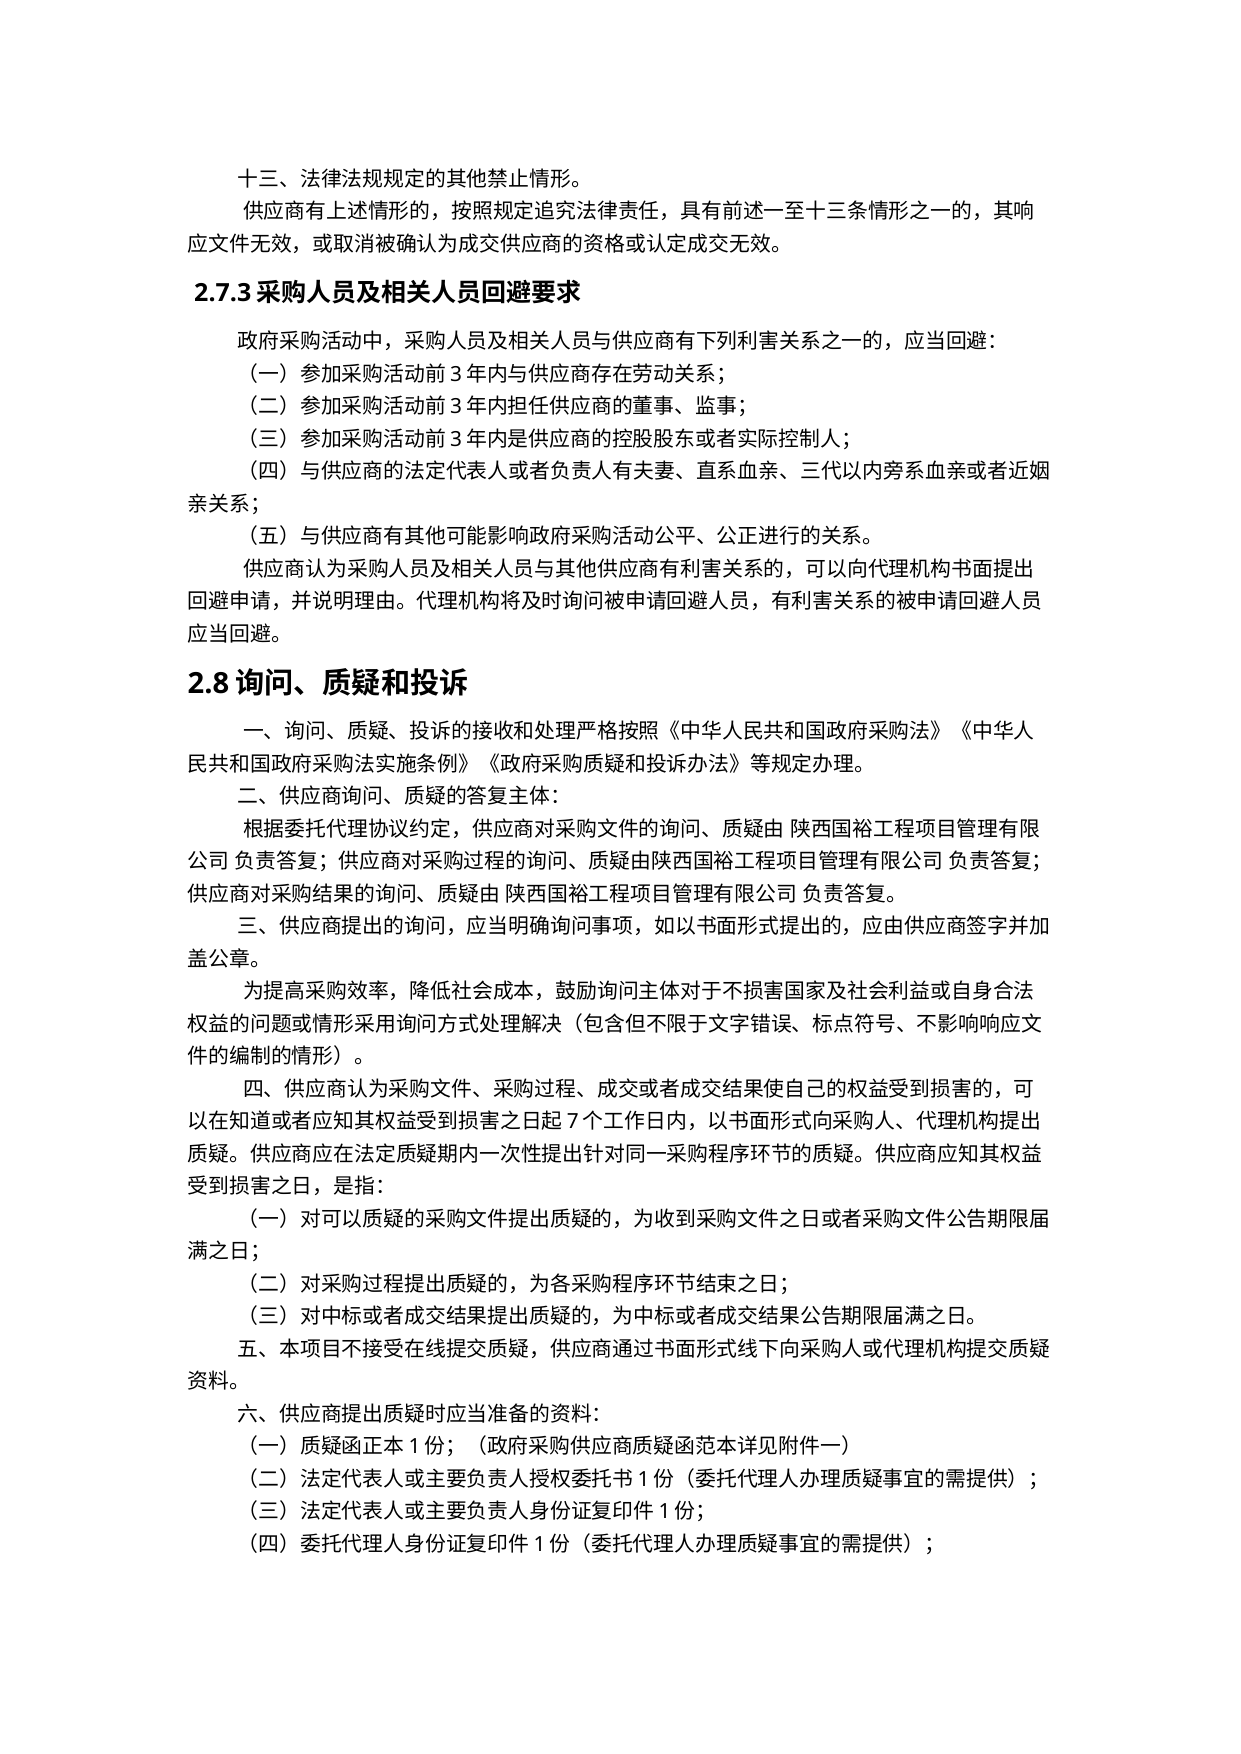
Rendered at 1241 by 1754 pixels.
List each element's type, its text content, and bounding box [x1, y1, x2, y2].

text （一）参加采购活动前3年内与供应商存在劳动关系； [187, 357, 1053, 389]
text 一、询问、质疑、投诉的接收和处理严格按照《中华人民共和国政府采购法》《中华人民共和国政府采购法实施条例》《政府采购质疑和投诉办法》等规定办理。 [187, 714, 1053, 779]
text 2.7.3采购人员及相关人员回避要求 [187, 259, 1053, 324]
text 为提高采购效率，降低社会成本，鼓励询问主体对于不损害国家及社会利益或自身合法权益的问题或情形采用询问方式处理解决（包含但不限于文字错误、标点符号、不影响响应文件的编制的情形）。 [187, 974, 1053, 1072]
text 四、供应商认为采购文件、采购过程、成交或者成交结果使自己的权益受到损害的，可以在知道或者应知其权益受到损害之日起7个工作日内，以书面形式向采购人、代理机构提出质疑。供应商应在法定质疑期内一次性提出针对同一采购程序环节的质疑。供应商应知其权益受到损害之日，是指： [187, 1072, 1053, 1202]
text 十三、法律法规规定的其他禁止情形。 [187, 162, 1053, 194]
text 根据委托代理协议约定，供应商对采购文件的询问、质疑由 陕西国裕工程项目管理有限公司 负责答复；供应商对采购过程的询问、质疑由陕西国裕工程项目管理有限公司 负责答复；供应商对采购结果的询问、质疑由 陕西国裕工程项目管理有限公司 负责答复。 [187, 812, 1053, 909]
text 五、本项目不接受在线提交质疑，供应商通过书面形式线下向采购人或代理机构提交质疑资料。 [187, 1332, 1053, 1397]
text （一）对可以质疑的采购文件提出质疑的，为收到采购文件之日或者采购文件公告期限届满之日； [187, 1202, 1053, 1267]
text （四）委托代理人身份证复印件1份（委托代理人办理质疑事宜的需提供）； [187, 1527, 1053, 1559]
text （三）参加采购活动前3年内是供应商的控股股东或者实际控制人； [187, 422, 1053, 454]
text 政府采购活动中，采购人员及相关人员与供应商有下列利害关系之一的，应当回避： [187, 324, 1053, 357]
text 六、供应商提出质疑时应当准备的资料： [187, 1397, 1053, 1429]
text （二）法定代表人或主要负责人授权委托书1份（委托代理人办理质疑事宜的需提供）； [187, 1462, 1053, 1494]
text （三）对中标或者成交结果提出质疑的，为中标或者成交结果公告期限届满之日。 [187, 1299, 1053, 1332]
text （一）质疑函正本1份；（政府采购供应商质疑函范本详见附件一） [187, 1429, 1053, 1462]
text （三）法定代表人或主要负责人身份证复印件1份； [187, 1494, 1053, 1527]
text 三、供应商提出的询问，应当明确询问事项，如以书面形式提出的，应由供应商签字并加盖公章。 [187, 909, 1053, 974]
text 2.8询问、质疑和投诉 [187, 649, 1053, 714]
text 供应商认为采购人员及相关人员与其他供应商有利害关系的，可以向代理机构书面提出回避申请，并说明理由。代理机构将及时询问被申请回避人员，有利害关系的被申请回避人员应当回避。 [187, 552, 1053, 649]
text （五）与供应商有其他可能影响政府采购活动公平、公正进行的关系。 [187, 519, 1053, 552]
text （二）参加采购活动前3年内担任供应商的董事、监事； [187, 389, 1053, 422]
text （四）与供应商的法定代表人或者负责人有夫妻、直系血亲、三代以内旁系血亲或者近姻亲关系； [187, 454, 1053, 519]
text 二、供应商询问、质疑的答复主体： [187, 779, 1053, 812]
text 供应商有上述情形的，按照规定追究法律责任，具有前述一至十三条情形之一的，其响应文件无效，或取消被确认为成交供应商的资格或认定成交无效。 [187, 194, 1053, 259]
text （二）对采购过程提出质疑的，为各采购程序环节结束之日； [187, 1267, 1053, 1299]
